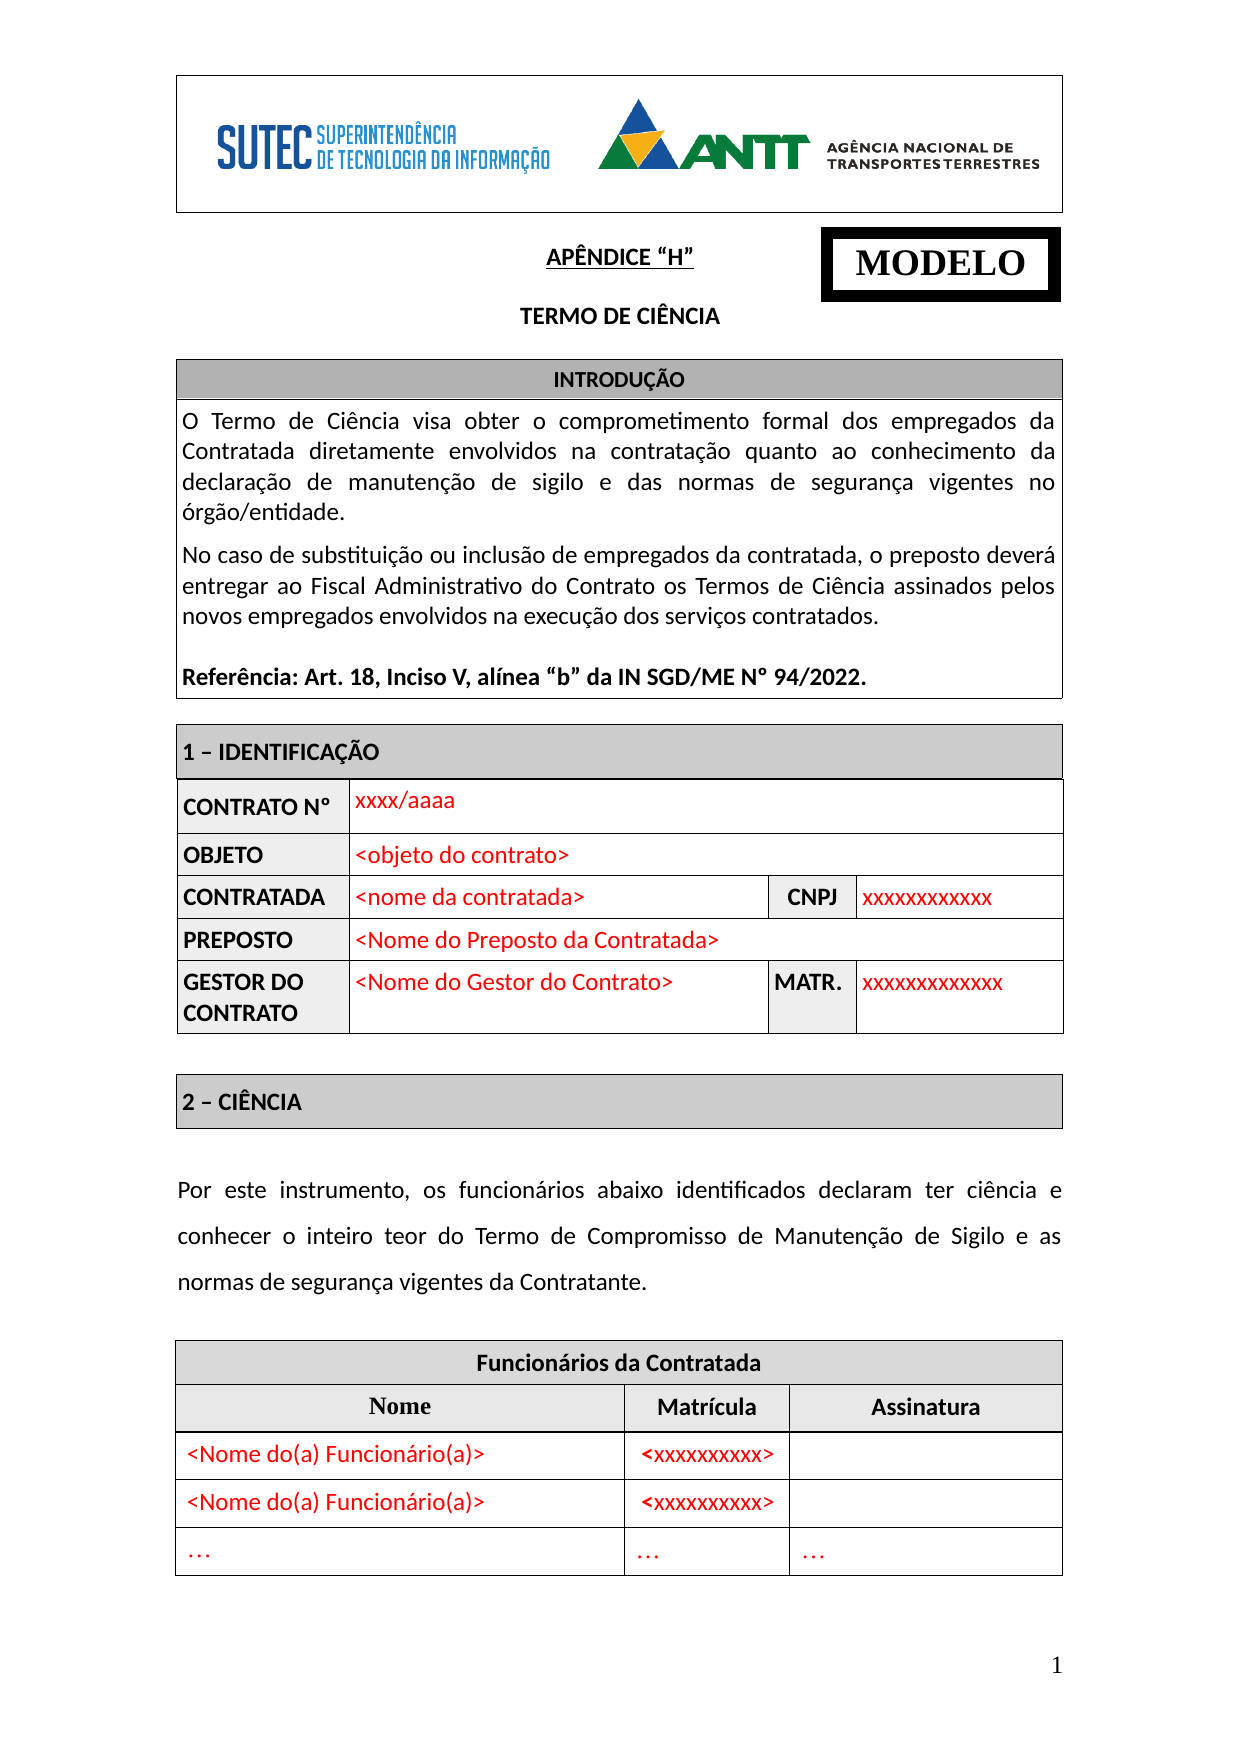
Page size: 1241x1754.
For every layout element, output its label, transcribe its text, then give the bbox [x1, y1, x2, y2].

text TERMO DE CIÊNCIA [177, 300, 1063, 331]
table_cell MATR. [769, 961, 856, 1033]
table_cell <nome da contratada> [350, 876, 768, 918]
table_cell <Nome do Preposto da Contratada> [350, 919, 1063, 960]
table_cell CONTRATADA [178, 876, 349, 918]
text APÊNDICE “H” [177, 241, 821, 272]
table_cell Assinatura [790, 1385, 1062, 1431]
table_cell <xxxxxxxxxx> [625, 1480, 789, 1527]
table_cell <Nome do(a) Funcionário(a)> [176, 1480, 624, 1527]
table_cell PREPOSTO [178, 919, 349, 960]
table_cell [790, 1433, 1062, 1479]
table_cell xxxxxxxxxxxxx [857, 961, 1063, 1033]
table_header xxxx/aaaa [350, 780, 1063, 833]
table_header CONTRATO Nº [178, 780, 349, 833]
table_cell GESTOR DO CONTRATO [178, 961, 349, 1033]
table_cell … [176, 1528, 624, 1575]
table_cell OBJETO [178, 834, 349, 875]
table_cell Matrícula [625, 1385, 789, 1431]
table_cell CNPJ [769, 876, 856, 918]
table_cell <xxxxxxxxxx> [625, 1433, 789, 1479]
table_cell <Nome do Gestor do Contrato> [350, 961, 768, 1033]
table_cell <objeto do contrato> [350, 834, 1063, 875]
table_cell O Termo de Ciência visa obter o comprometimento formal dos empregados da Contratada diretamente envolvidos na contratação quanto ao conhecimento da declaração de manutenção de sigilo e das normas de segurança vigentes no órgão/entidade. No caso de substituição ou inclusão de empregados da contratada, o preposto deverá entregar ao Fiscal Administrativo do Contrato os Termos de Ciência assinados pelos novos empregados envolvidos na execução dos serviços contratados. Referência: Art. 18, Inciso V, alínea “b” da IN SGD/ME Nº 94/2022. [177, 400, 1062, 698]
table_header 2 – CIÊNCIA [177, 1075, 1062, 1128]
text Por este instrumento, os funcionários abaixo identificados declaram ter ciência e conhecer o inteiro teor do Termo de Compromisso de Manutenção de Sigilo e as normas de segurança vigentes da Contratante. [177, 1174, 1063, 1296]
table_header INTRODUÇÃO [177, 360, 1062, 398]
table_header 1 – IDENTIFICAÇÃO [177, 725, 1062, 778]
picture [181, 81, 1062, 207]
table_cell <Nome do(a) Funcionário(a)> [176, 1433, 624, 1479]
table_header Funcionários da Contratada [176, 1341, 1062, 1384]
table_cell Nome [176, 1385, 624, 1431]
table_cell [790, 1480, 1062, 1527]
table_cell xxxxxxxxxxxx [857, 876, 1063, 918]
table_cell … [790, 1528, 1062, 1575]
table_cell … [625, 1528, 789, 1575]
